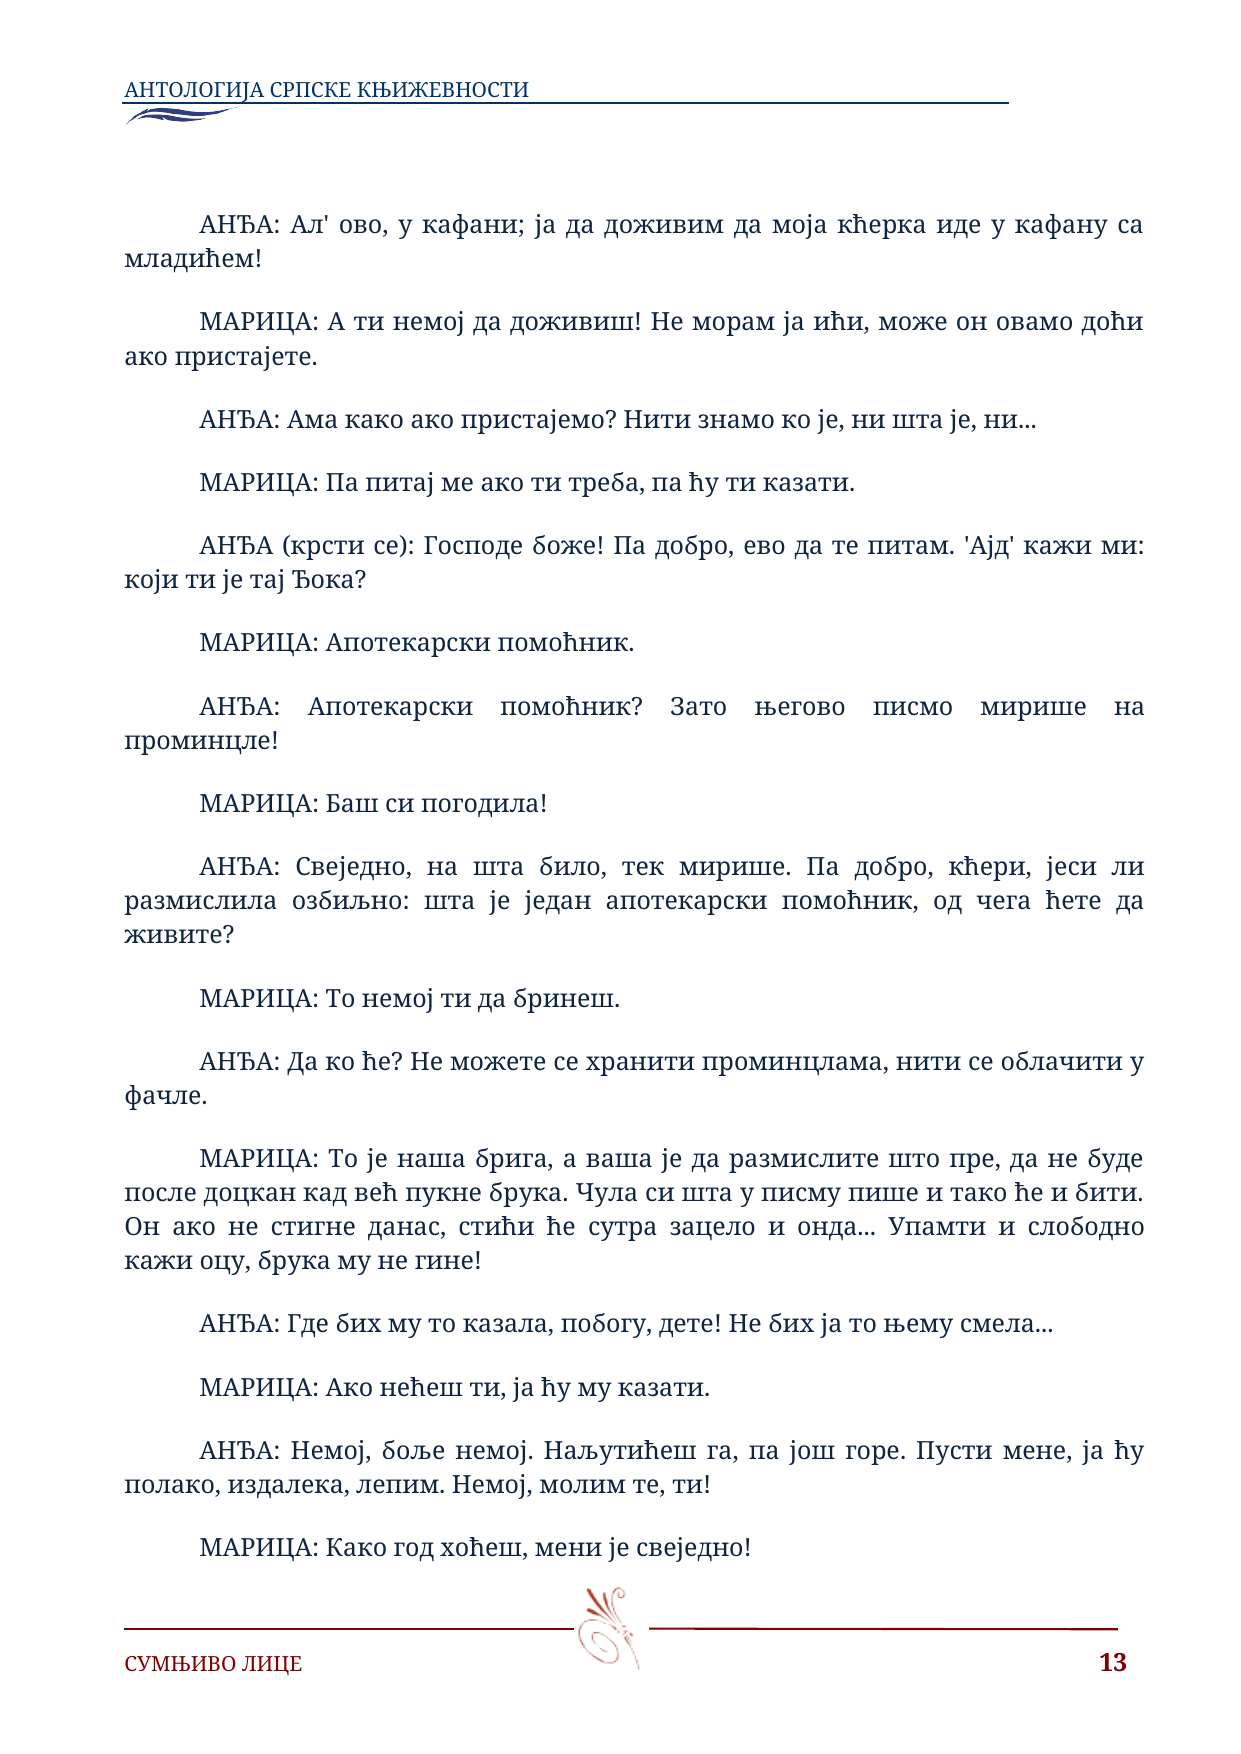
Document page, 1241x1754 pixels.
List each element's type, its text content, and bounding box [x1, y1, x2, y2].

text АНЂА: Немој, боље немој. Наљутићеш га, па још горе. Пусти мене, ја ћу полако, издалека, лепим. Немој, молим те, ти! [124, 1433, 1146, 1501]
text МАРИЦА: Апотекарски помоћник. [124, 625, 1146, 659]
text АНЂА (крсти се): Господе боже! Па добро, ево да те питам. 'Ајд' кажи ми: који ти је тај Ђока? [124, 528, 1146, 596]
text МАРИЦА: Па питај ме ако ти треба, па ћу ти казати. [124, 464, 1146, 499]
text АНЂА: Свеједно, на шта било, тек мирише. Па добро, кћери, јеси ли размислила озбиљно: шта је један апотекарски помоћник, од чега ћете да живите? [124, 849, 1146, 951]
text МАРИЦА: То немој ти да бринеш. [124, 980, 1146, 1014]
text МАРИЦА: Како год хоћеш, мени је свеједно! [124, 1530, 1146, 1564]
text МАРИЦА: А ти немој да доживиш! Не морам ја ићи, може он овамо доћи ако пристајете. [124, 304, 1146, 372]
text АНЂА: Где бих му то казала, побогу, дете! Не бих ја то њему смела... [124, 1306, 1146, 1340]
text МАРИЦА: То је наша брига, а ваша је да размислите што пре, да не буде после доцкан кад већ пукне брука. Чула си шта у писму пише и тако ће и бити. Он ако не стигне данас, стићи ће сутра зацело и онда... Упамти и слободно кажи оцу, брука му не гине! [124, 1141, 1146, 1277]
text АНЂА: Да ко ће? Не можете се хранити проминцлама, нити се облачити у фачле. [124, 1043, 1146, 1112]
text АНЂА: Апотекарски помоћник? Зато његово писмо мирише на проминцле! [124, 688, 1146, 756]
text МАРИЦА: Баш си погодила! [124, 786, 1146, 820]
text АНЂА: Ама како ако пристајемо? Нити знамо ко је, ни шта је, ни... [124, 401, 1146, 435]
text АНЂА: Ал' ово, у кафани; ја да доживим да моја кћерка иде у кафану са младићем! [124, 207, 1146, 275]
text МАРИЦА: Ако нећеш ти, ја ћу му казати. [124, 1369, 1146, 1403]
